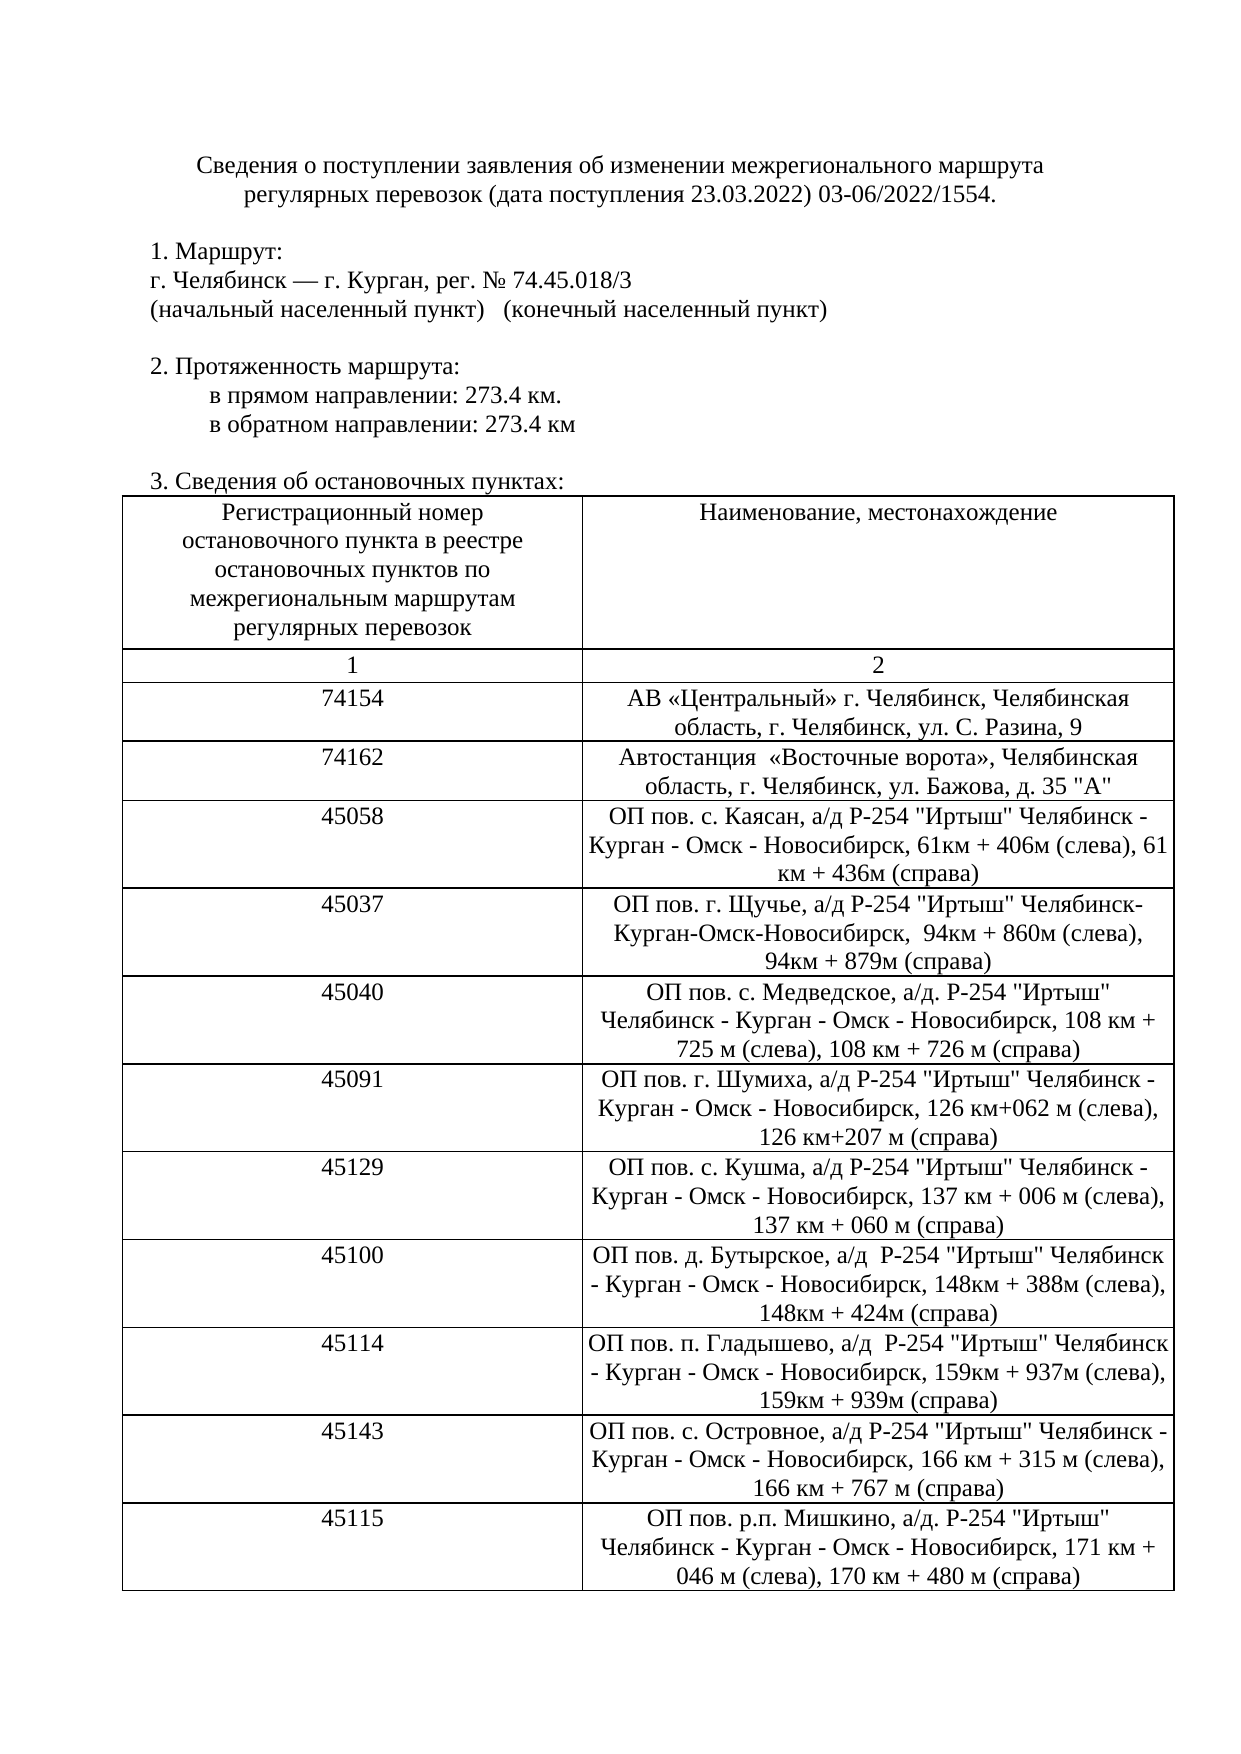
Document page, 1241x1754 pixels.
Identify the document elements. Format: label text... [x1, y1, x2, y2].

table_cell 45114 [123, 1328, 582, 1414]
table_cell 45037 [123, 889, 582, 975]
table_cell ОП пов. с. Кушма, а/д Р-254 "Иртыш" Челябинск - Курган - Омск - Новосибирск, 137 км + 006 м (слева), 137 км + 060 м (справа) [583, 1152, 1173, 1238]
text 2. Протяженность маршрута: [150, 351, 1090, 380]
text Сведения о поступлении заявления об изменении межрегионального маршрута регулярных перевозок (дата поступления 23.03.2022) 03-06/2022/1554. [150, 150, 1090, 207]
text г. Челябинск — г. Курган, рег. № 74.45.018/3 [150, 265, 1090, 294]
table_cell ОП пов. с. Каясан, а/д Р-254 "Иртыш" Челябинск - Курган - Омск - Новосибирск, 61км + 406м (слева), 61 км + 436м (справа) [583, 801, 1173, 887]
table_cell ОП пов. р.п. Мишкино, а/д. Р-254 "Иртыш" Челябинск - Курган - Омск - Новосибирск, 171 км + 046 м (слева), 170 км + 480 м (справа) [583, 1504, 1173, 1590]
table_cell 45115 [123, 1504, 582, 1590]
text (начальный населенный пункт) (конечный населенный пункт) [150, 294, 1090, 322]
table_cell 45143 [123, 1416, 582, 1502]
table_cell 45129 [123, 1152, 582, 1238]
table_cell 45091 [123, 1065, 582, 1151]
text в обратном направлении: 273.4 км [150, 409, 1090, 437]
table_cell 74154 [123, 683, 582, 740]
table_cell ОП пов. п. Гладышево, а/д Р-254 "Иртыш" Челябинск - Курган - Омск - Новосибирск, 159км + 937м (слева), 159км + 939м (справа) [583, 1328, 1173, 1414]
table_cell ОП пов. г. Щучье, а/д Р-254 "Иртыш" Челябинск-Курган-Омск-Новосибирск, 94км + 860м (слева), 94км + 879м (справа) [583, 889, 1173, 975]
table_cell 45058 [123, 801, 582, 887]
table_cell ОП пов. с. Медведское, а/д. Р-254 "Иртыш" Челябинск - Курган - Омск - Новосибирск, 108 км + 725 м (слева), 108 км + 726 м (справа) [583, 977, 1173, 1063]
table_cell ОП пов. г. Шумиха, а/д Р-254 "Иртыш" Челябинск - Курган - Омск - Новосибирск, 126 км+062 м (слева), 126 км+207 м (справа) [583, 1065, 1173, 1151]
table_cell 45100 [123, 1240, 582, 1326]
table_cell ОП пов. с. Островное, а/д Р-254 "Иртыш" Челябинск - Курган - Омск - Новосибирск, 166 км + 315 м (слева), 166 км + 767 м (справа) [583, 1416, 1173, 1502]
table_cell АВ «Центральный» г. Челябинск, Челябинская область, г. Челябинск, ул. С. Разина, 9 [583, 683, 1173, 740]
table_cell 2 [583, 650, 1173, 681]
table_cell 74162 [123, 742, 582, 799]
table_cell 1 [123, 650, 582, 681]
table_header Регистрационный номер остановочного пункта в реестре остановочных пунктов по межрегиональным маршрутам регулярных перевозок [123, 497, 582, 648]
text 1. Маршрут: [150, 236, 1090, 265]
text 3. Сведения об остановочных пунктах: [150, 466, 1090, 495]
text в прямом направлении: 273.4 км. [150, 380, 1090, 409]
table_cell ОП пов. д. Бутырское, а/д Р-254 "Иртыш" Челябинск - Курган - Омск - Новосибирск, 148км + 388м (слева), 148км + 424м (справа) [583, 1240, 1173, 1326]
table_cell 45040 [123, 977, 582, 1063]
table_header Наименование, местонахождение [583, 497, 1173, 648]
table_cell Автостанция «Восточные ворота», Челябинская область, г. Челябинск, ул. Бажова, д. 35 "А" [583, 742, 1173, 799]
